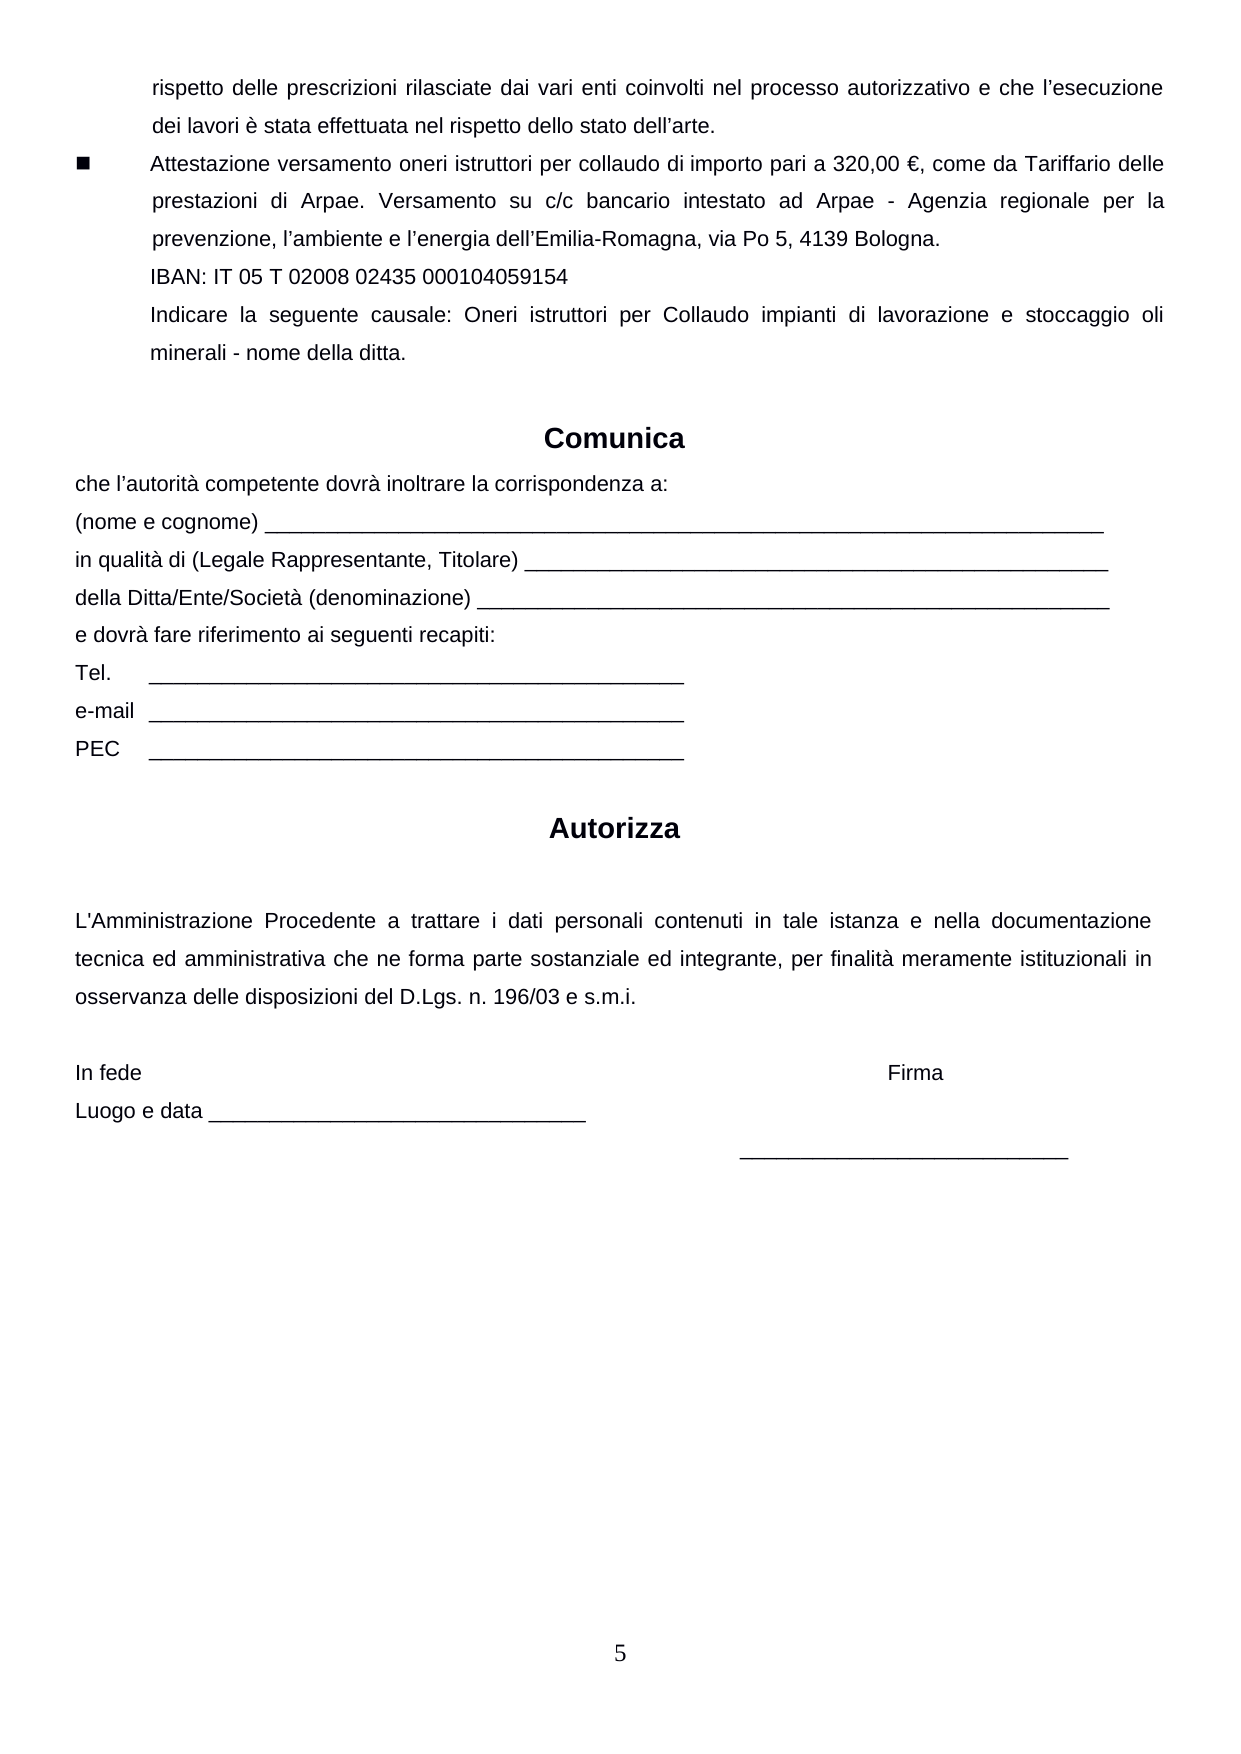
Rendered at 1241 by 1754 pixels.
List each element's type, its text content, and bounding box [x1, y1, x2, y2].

list IBAN: IT 05 T 02008 02435 000104059154 [150, 264, 1165, 289]
subtitle Autorizza [75, 811, 1153, 845]
text Tel. ____________________________________________ [75, 660, 1153, 685]
text che l’autorità competente dovrà inoltrare la corrispondenza a: [75, 471, 1153, 496]
text ___________________________ [75, 1135, 1153, 1161]
text e dovrà fare riferimento ai seguenti recapiti: [75, 622, 1153, 647]
text L'Amministrazione Procedente a trattare i dati personali contenuti in tale istanza e nella documentazione tecnica ed amministrativa che ne forma parte sostanziale ed integrante, per finalità meramente istituzionali in osservanza delle disposizioni del D.Lgs. n. 196/03 e s.m.i. [75, 908, 1153, 1009]
text e-mail ____________________________________________ [75, 698, 1153, 723]
text Luogo e data _______________________________ [75, 1097, 1153, 1123]
list Attestazione versamento oneri istruttori per collaudo di importo pari a 320,00 €, come da Tariffario delle prestazioni di Arpae. Versamento su c/c bancario intestato ad Arpae - Agenzia regionale per la prevenzione, l’ambiente e l’energia dell’Emilia-Romagna, via Po 5, 4139 Bologna. [75, 151, 1165, 251]
text PEC ____________________________________________ [75, 736, 1153, 761]
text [152, 75, 1165, 138]
list Indicare la seguente causale: Oneri istruttori per Collaudo impianti di lavorazione e stoccaggio oli minerali - nome della ditta. [150, 302, 1165, 365]
text (nome e cognome) _____________________________________________________________________ [75, 509, 1153, 534]
text in qualità di (Legale Rappresentante, Titolare) ________________________________________________ [75, 547, 1153, 572]
text della Ditta/Ente/Società (denominazione) ____________________________________________________ [75, 584, 1153, 609]
subtitle Comunica [75, 421, 1153, 454]
text In fede Firma [75, 1060, 1153, 1085]
